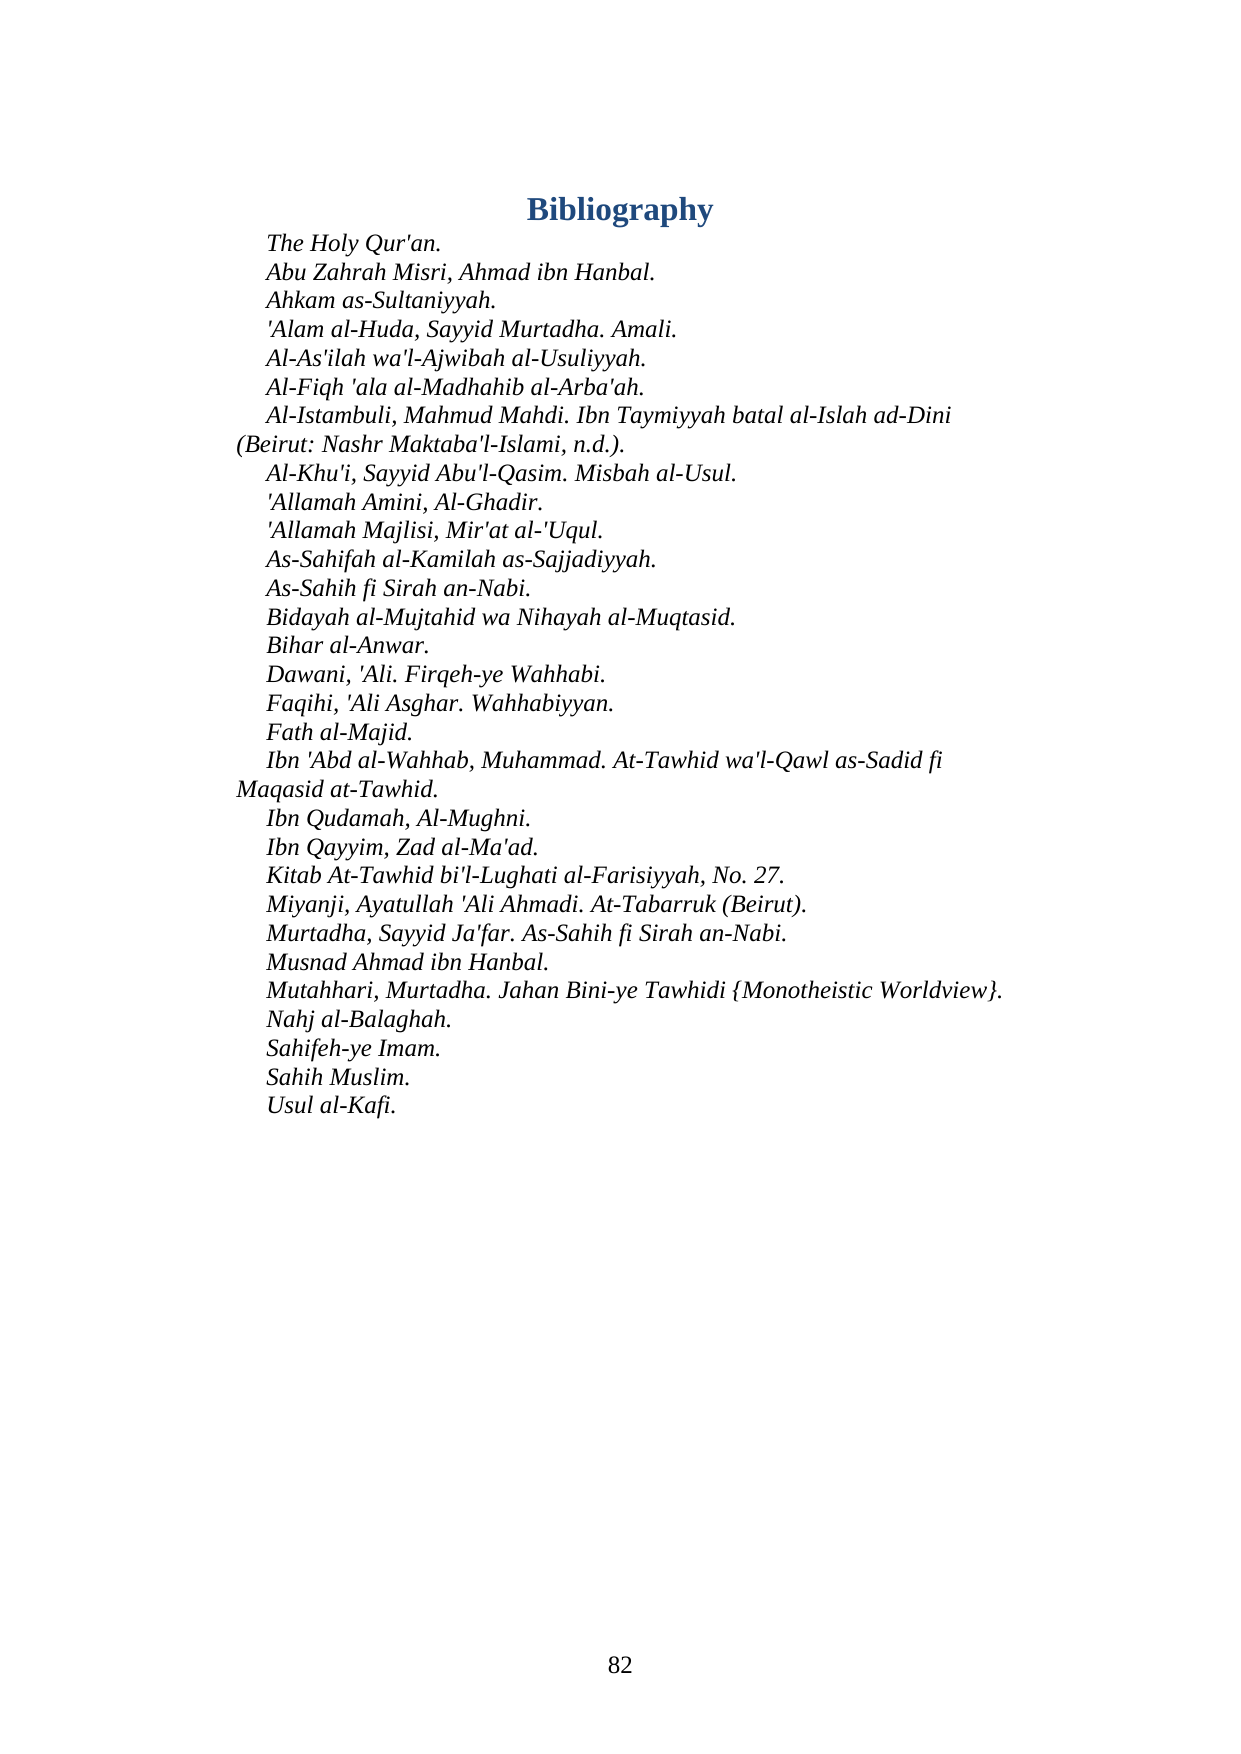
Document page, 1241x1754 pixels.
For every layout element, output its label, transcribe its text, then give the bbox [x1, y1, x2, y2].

text 'Allamah Majlisi, Mir'at al-'Uqul. [236, 516, 1004, 544]
text As-Sahifah al-Kamilah as-Sajjadiyyah. [236, 544, 1004, 573]
text Fath al-Majid. [236, 717, 1004, 746]
text Sahih Muslim. [236, 1062, 1004, 1091]
text Al-Fiqh 'ala al-Madhahib al-Arba'ah. [236, 372, 1004, 401]
text Faqihi, 'Ali Asghar. Wahhabiyyan. [236, 688, 1004, 717]
text 'Alam al-Huda, Sayyid Murtadha. Amali. [236, 314, 1004, 343]
text Usul al-Kafi. [236, 1091, 1004, 1119]
text Abu Zahrah Misri, Ahmad ibn Hanbal. [236, 257, 1004, 286]
text Ibn Qayyim, Zad al-Ma'ad. [236, 832, 1004, 861]
text As-Sahih fi Sirah an-Nabi. [236, 573, 1004, 602]
text Miyanji, Ayatullah 'Ali Ahmadi. At-Tabarruk (Beirut). [236, 889, 1004, 918]
text Musnad Ahmad ibn Hanbal. [236, 947, 1004, 976]
text Ahkam as-Sultaniyyah. [236, 286, 1004, 314]
text Ibn 'Abd al-Wahhab, Muhammad. At-Tawhid wa'l-Qawl as-Sadid fi Maqasid at-Tawhid. [236, 746, 1004, 803]
text Bidayah al-Mujtahid wa Nihayah al-Muqtasid. [236, 602, 1004, 631]
subtitle Bibliography [236, 190, 1004, 228]
text Mutahhari, Murtadha. Jahan Bini-ye Tawhidi {Monotheistic Worldview}. [236, 976, 1004, 1004]
text Sahifeh-ye Imam. [236, 1033, 1004, 1062]
text Al-Istambuli, Mahmud Mahdi. Ibn Taymiyyah batal al-Islah ad-Dini (Beirut: Nashr Maktaba'l-Islami, n.d.). [236, 401, 1004, 458]
text Nahj al-Balaghah. [236, 1004, 1004, 1033]
text Bihar al-Anwar. [236, 631, 1004, 659]
text Murtadha, Sayyid Ja'far. As-Sahih fi Sirah an-Nabi. [236, 918, 1004, 947]
text Dawani, 'Ali. Firqeh-ye Wahhabi. [236, 659, 1004, 688]
text Ibn Qudamah, Al-Mughni. [236, 803, 1004, 832]
text Al-Khu'i, Sayyid Abu'l-Qasim. Misbah al-Usul. [236, 458, 1004, 487]
text 'Allamah Amini, Al-Ghadir. [236, 487, 1004, 516]
text Kitab At-Tawhid bi'l-Lughati al-Farisiyyah, No. 27. [236, 861, 1004, 889]
text The Holy Qur'an. [236, 228, 1004, 257]
text Al-As'ilah wa'l-Ajwibah al-Usuliyyah. [236, 343, 1004, 372]
